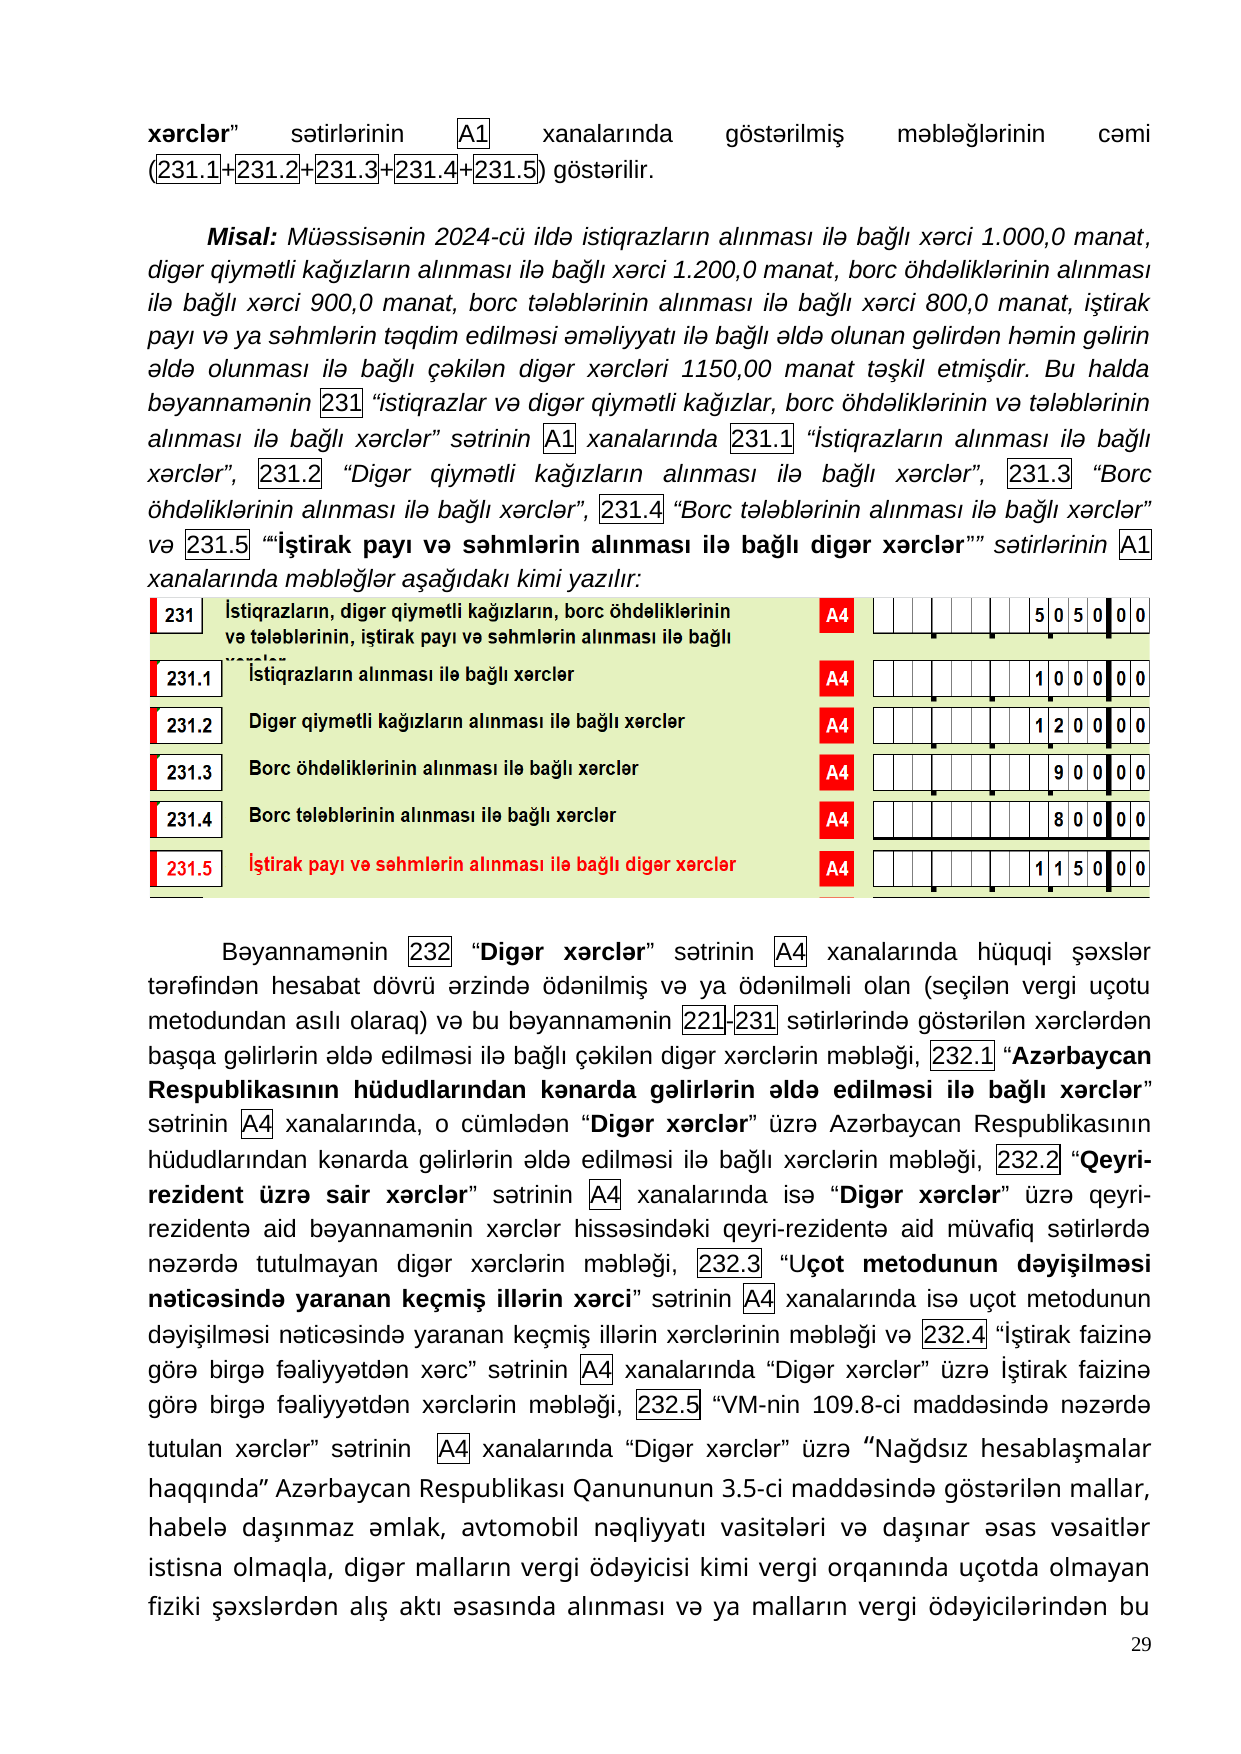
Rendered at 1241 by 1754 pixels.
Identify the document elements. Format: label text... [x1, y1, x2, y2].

text Misal: Müəssisənin 2024-cü ildə istiqrazların alınması ilə bağlı xərci 1.000,0 manat, digər qiymətli kağızların alınması ilə bağlı xərci 1.200,0 manat, borc öhdəliklərinin alınması ilə bağlı xərci 900,0 manat, borc tələblərinin alınması ilə bağlı xərci 800,0 manat, iştirak payı və ya səhmlərin təqdim edilməsi əməliyyatı ilə bağlı əldə olunan gəlirdən həmin gəlirin əldə olunması ilə bağlı çəkilən digər xərcləri 1150,00 manat təşkil etmişdir. Bu halda bəyannamənin 231 “istiqrazlar və digər qiymətli kağızlar, borc öhdəliklərinin və tələblərinin alınması ilə bağlı xərclər” sətrinin A1 xanalarında 231.1 “İstiqrazların alınması ilə bağlı xərclər”, 231.2 “Digər qiymətli kağızların alınması ilə bağlı xərclər”, 231.3 “Borc öhdəliklərinin alınması ilə bağlı xərclər”, 231.4 “Borc tələblərinin alınması ilə bağlı xərclər” və 231.5 ““İştirak payı və səhmlərin alınması ilə bağlı digər xərclər”” sətirlərinin A1 xanalarında məbləğlər aşağıdakı kimi yazılır: [148, 222, 1152, 593]
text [148, 936, 1152, 1622]
picture [149, 597, 1150, 898]
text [148, 118, 1152, 184]
